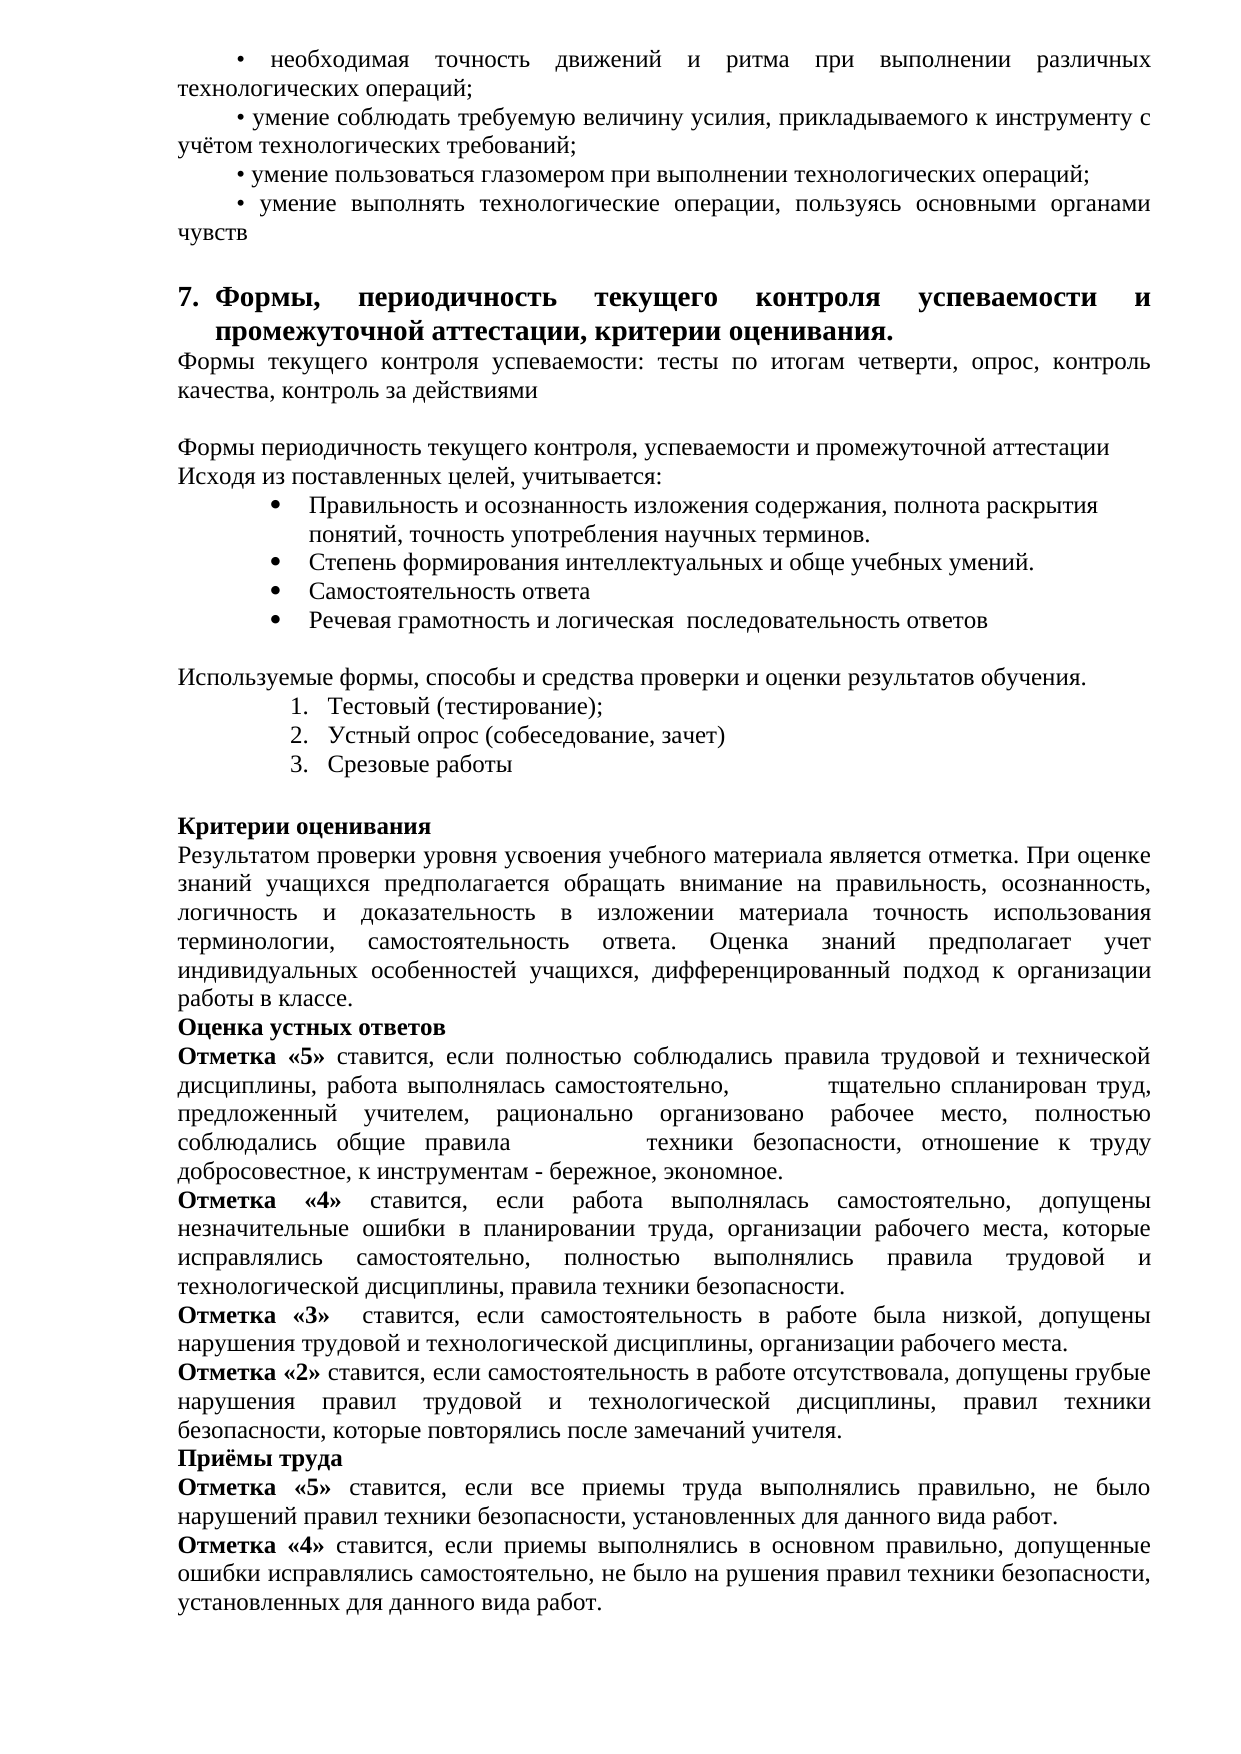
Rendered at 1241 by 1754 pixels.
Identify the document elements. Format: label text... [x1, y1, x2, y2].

list Тестовый (тестирование); [290, 691, 1152, 720]
text • умение пользоваться глазомером при выполнении технологических операций; [177, 159, 1152, 188]
text Результатом проверки уровня усвоения учебного материала является отметка. При оценке знаний учащихся предполагается обращать внимание на правильность, осознанность, логичность и доказательность в изложении материала точность использования терминологии, самостоятельность ответа. Оценка знаний предполагает учет индивидуальных особенностей учащихся, дифференцированный подход к организации работы в классе. [177, 840, 1152, 1012]
text Отметка «3» ставится, если самостоятельность в работе была низкой, допущены нарушения трудовой и технологической дисциплины, организации рабочего места. [177, 1300, 1152, 1357]
text Используемые формы, способы и средства проверки и оценки результатов обучения. [177, 662, 1152, 691]
list Устный опрос (собеседование, зачет) [290, 720, 1152, 749]
text Формы периодичность текущего контроля, успеваемости и промежуточной аттестации [177, 432, 1152, 461]
list Правильность и осознанность изложения содержания, полнота раскрытия понятий, точность употребления научных терминов. [271, 490, 1152, 547]
text • необходимая точность движений и ритма при выполнении различных технологических операций; [177, 44, 1152, 102]
text Отметка «2» ставится, если самостоятельность в работе отсутствовала, допущены грубые нарушения правил трудовой и технологической дисциплины, правил техники безопасности, которые повторялись после замечаний учителя. [177, 1357, 1152, 1443]
text • умение соблюдать требуемую величину усилия, прикладываемого к инструменту с учётом технологических требований; [177, 102, 1152, 159]
text Отметка «4» ставится, если приемы выполнялись в основном правильно, допущенные ошибки исправлялись самостоятельно, не было на рушения правил техники безопасности, установленных для данного вида работ. [177, 1530, 1152, 1616]
text Формы текущего контроля успеваемости: тесты по итогам четверти, опрос, контроль качества, контроль за действиями [177, 346, 1152, 404]
text Оценка устных ответов [177, 1012, 1152, 1041]
text Исходя из поставленных целей, учитывается: [177, 461, 1152, 490]
list Речевая грамотность и логическая последовательность ответов [271, 605, 1152, 634]
text Отметка «5» ставится, если все приемы труда выполнялись правильно, не было нарушений правил техники безопасности, установленных для данного вида работ. [177, 1472, 1152, 1530]
list Самостоятельность ответа [271, 576, 1152, 605]
list Срезовые работы [290, 749, 1152, 777]
text • умение выполнять технологические операции, пользуясь основными органами чувств [177, 188, 1152, 246]
text Отметка «5» ставится, если полностью соблюдались правила трудовой и технической дисциплины, работа выполнялась самостоятельно, тщательно спланирован труд, предложенный учителем, рационально организовано рабочее место, полностью соблюдались общие правила техники безопасности, отношение к труду добросовестное, к инструментам - бережное, экономное. [177, 1041, 1152, 1185]
list Формы, периодичность текущего контроля успеваемости и промежуточной аттестации, критерии оценивания. [177, 279, 1152, 346]
text Критерии оценивания [177, 811, 1152, 840]
list Степень формирования интеллектуальных и обще учебных умений. [271, 547, 1152, 576]
text Приёмы труда [118, 1443, 1152, 1472]
text Отметка «4» ставится, если работа выполнялась самостоятельно, допущены незначительные ошибки в планировании труда, организации рабочего места, которые исправлялись самостоятельно, полностью выполнялись правила трудовой и технологической дисциплины, правила техники безопасности. [177, 1185, 1152, 1300]
